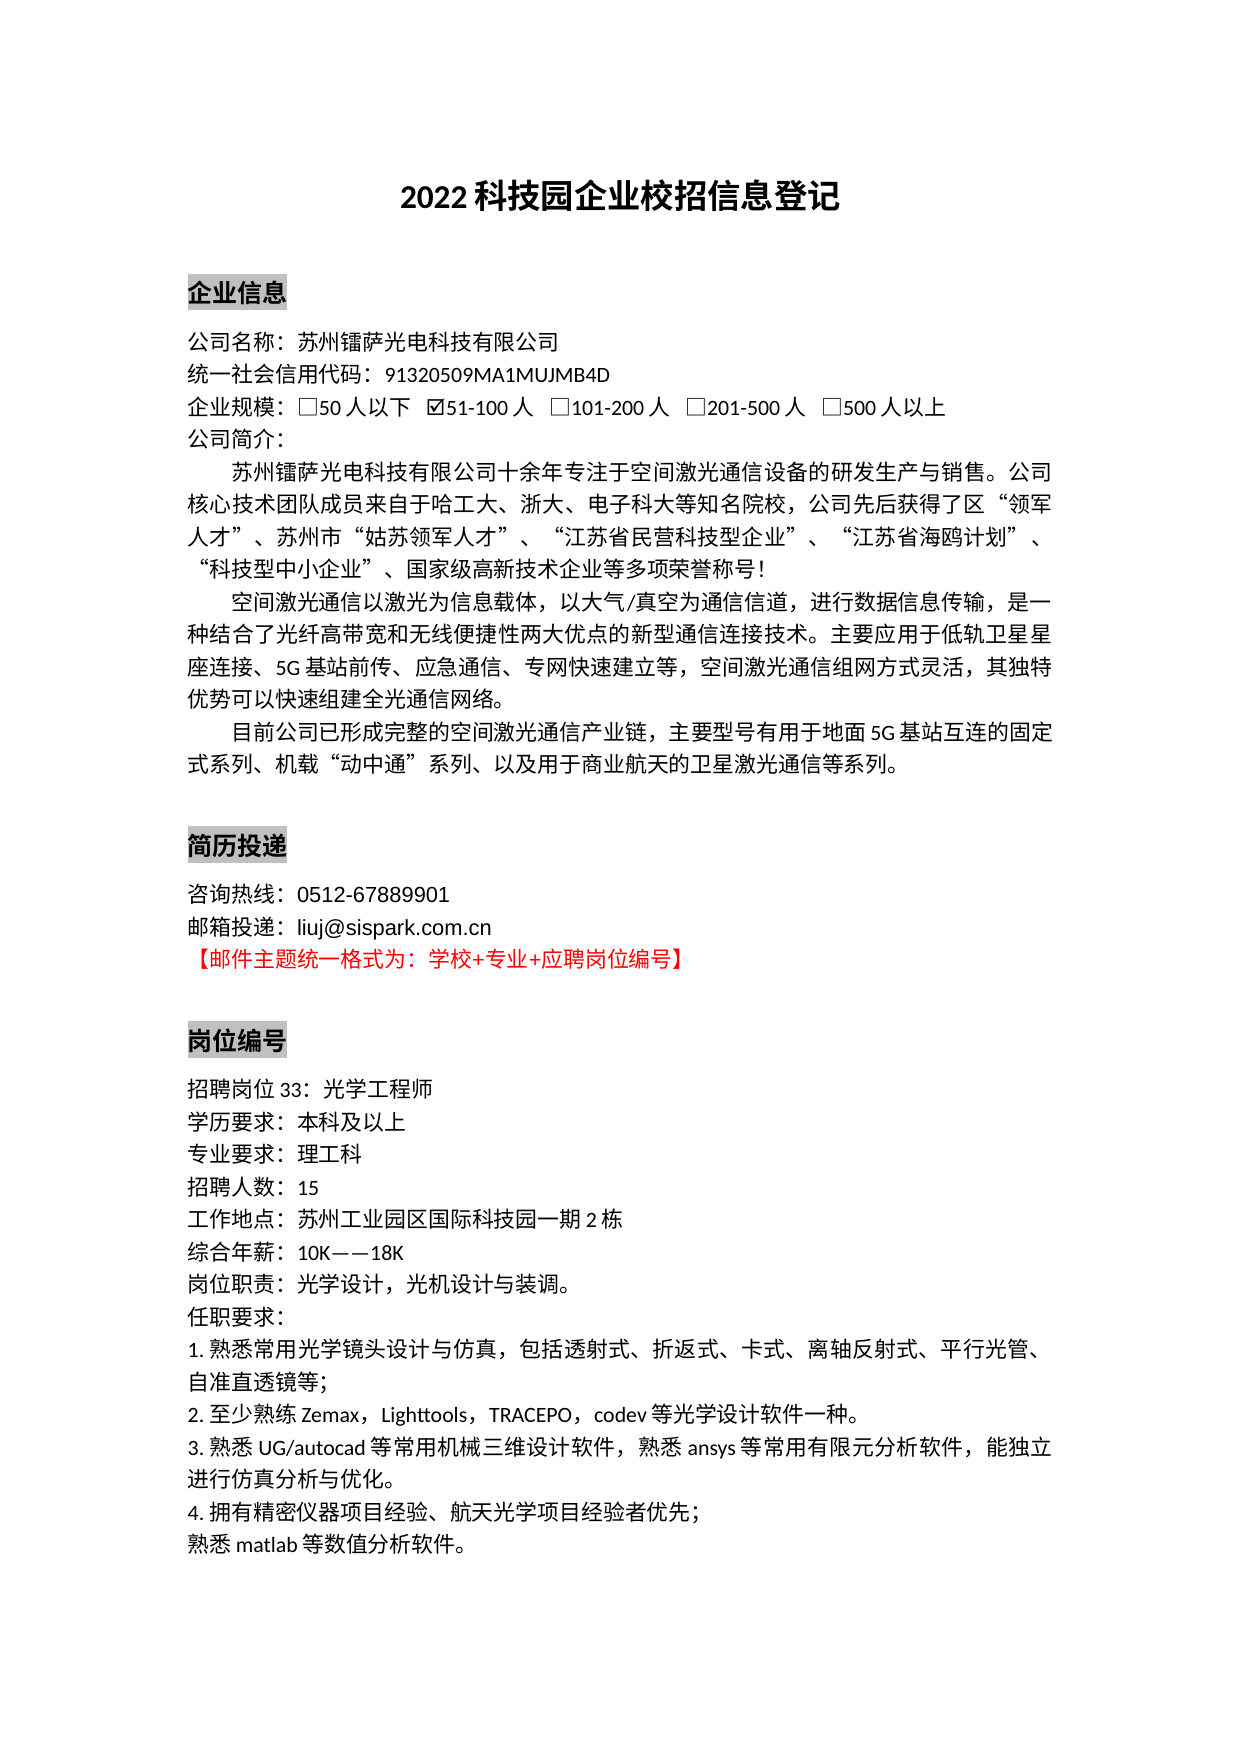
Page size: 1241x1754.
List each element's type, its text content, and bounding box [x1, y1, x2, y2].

text 岗位职责：光学设计，光机设计与装调。 [187, 1267, 1053, 1299]
text 苏州镭萨光电科技有限公司十余年专注于空间激光通信设备的研发生产与销售。公司核心技术团队成员来自于哈工大、浙大、电子科大等知名院校，公司先后获得了区“领军人才”、苏州市“姑苏领军人才”、“江苏省民营科技型企业”、“江苏省海鸥计划”、“科技型中小企业”、国家级高新技术企业等多项荣誉称号！ [187, 454, 1053, 584]
text 综合年薪：10K——18K [187, 1234, 1053, 1267]
text 公司简介： [187, 422, 1053, 454]
text 统一社会信用代码：91320509MA1MUJMB4D [187, 357, 1053, 389]
text 4. 拥有精密仪器项目经验、航天光学项目经验者优先； [187, 1494, 1053, 1527]
text 学历要求：本科及以上 [187, 1104, 1053, 1137]
text 熟悉matlab等数值分析软件。 [187, 1527, 1053, 1559]
text 岗位编号 [187, 1007, 1053, 1072]
text 企业规模：□50人以下 51-100人 □101-200人 □201-500人 □500人以上 [187, 389, 1053, 422]
text 公司名称：苏州镭萨光电科技有限公司 [187, 324, 1053, 357]
text 简历投递 [187, 812, 1053, 877]
text 工作地点：苏州工业园区国际科技园一期2栋 [187, 1202, 1053, 1234]
text 任职要求： [187, 1299, 1053, 1332]
text 2022科技园企业校招信息登记 [187, 162, 1053, 227]
text 咨询热线：0512-67889901 [187, 877, 1053, 909]
text 邮箱投递：liuj@sispark.com.cn [187, 909, 1053, 942]
text 企业信息 [187, 259, 1053, 324]
text 【邮件主题统一格式为：学校+专业+应聘岗位编号】 [187, 942, 1053, 974]
text 目前公司已形成完整的空间激光通信产业链，主要型号有用于地面5G基站互连的固定式系列、机载“动中通”系列、以及用于商业航天的卫星激光通信等系列。 [187, 714, 1053, 779]
text 空间激光通信以激光为信息载体，以大气/真空为通信信道，进行数据信息传输，是一种结合了光纤高带宽和无线便捷性两大优点的新型通信连接技术。主要应用于低轨卫星星座连接、5G基站前传、应急通信、专网快速建立等，空间激光通信组网方式灵活，其独特优势可以快速组建全光通信网络。 [187, 584, 1053, 714]
text 招聘人数：15 [187, 1169, 1053, 1202]
text 2. 至少熟练Zemax，Lighttools，TRACEPO，codev等光学设计软件一种。 [187, 1397, 1053, 1429]
text 3. 熟悉UG/autocad等常用机械三维设计软件，熟悉ansys等常用有限元分析软件，能独立进行仿真分析与优化。 [187, 1429, 1053, 1494]
text 专业要求：理工科 [187, 1137, 1053, 1169]
text 招聘岗位33：光学工程师 [187, 1072, 1053, 1104]
text 1. 熟悉常用光学镜头设计与仿真，包括透射式、折返式、卡式、离轴反射式、平行光管、自准直透镜等； [187, 1332, 1053, 1397]
